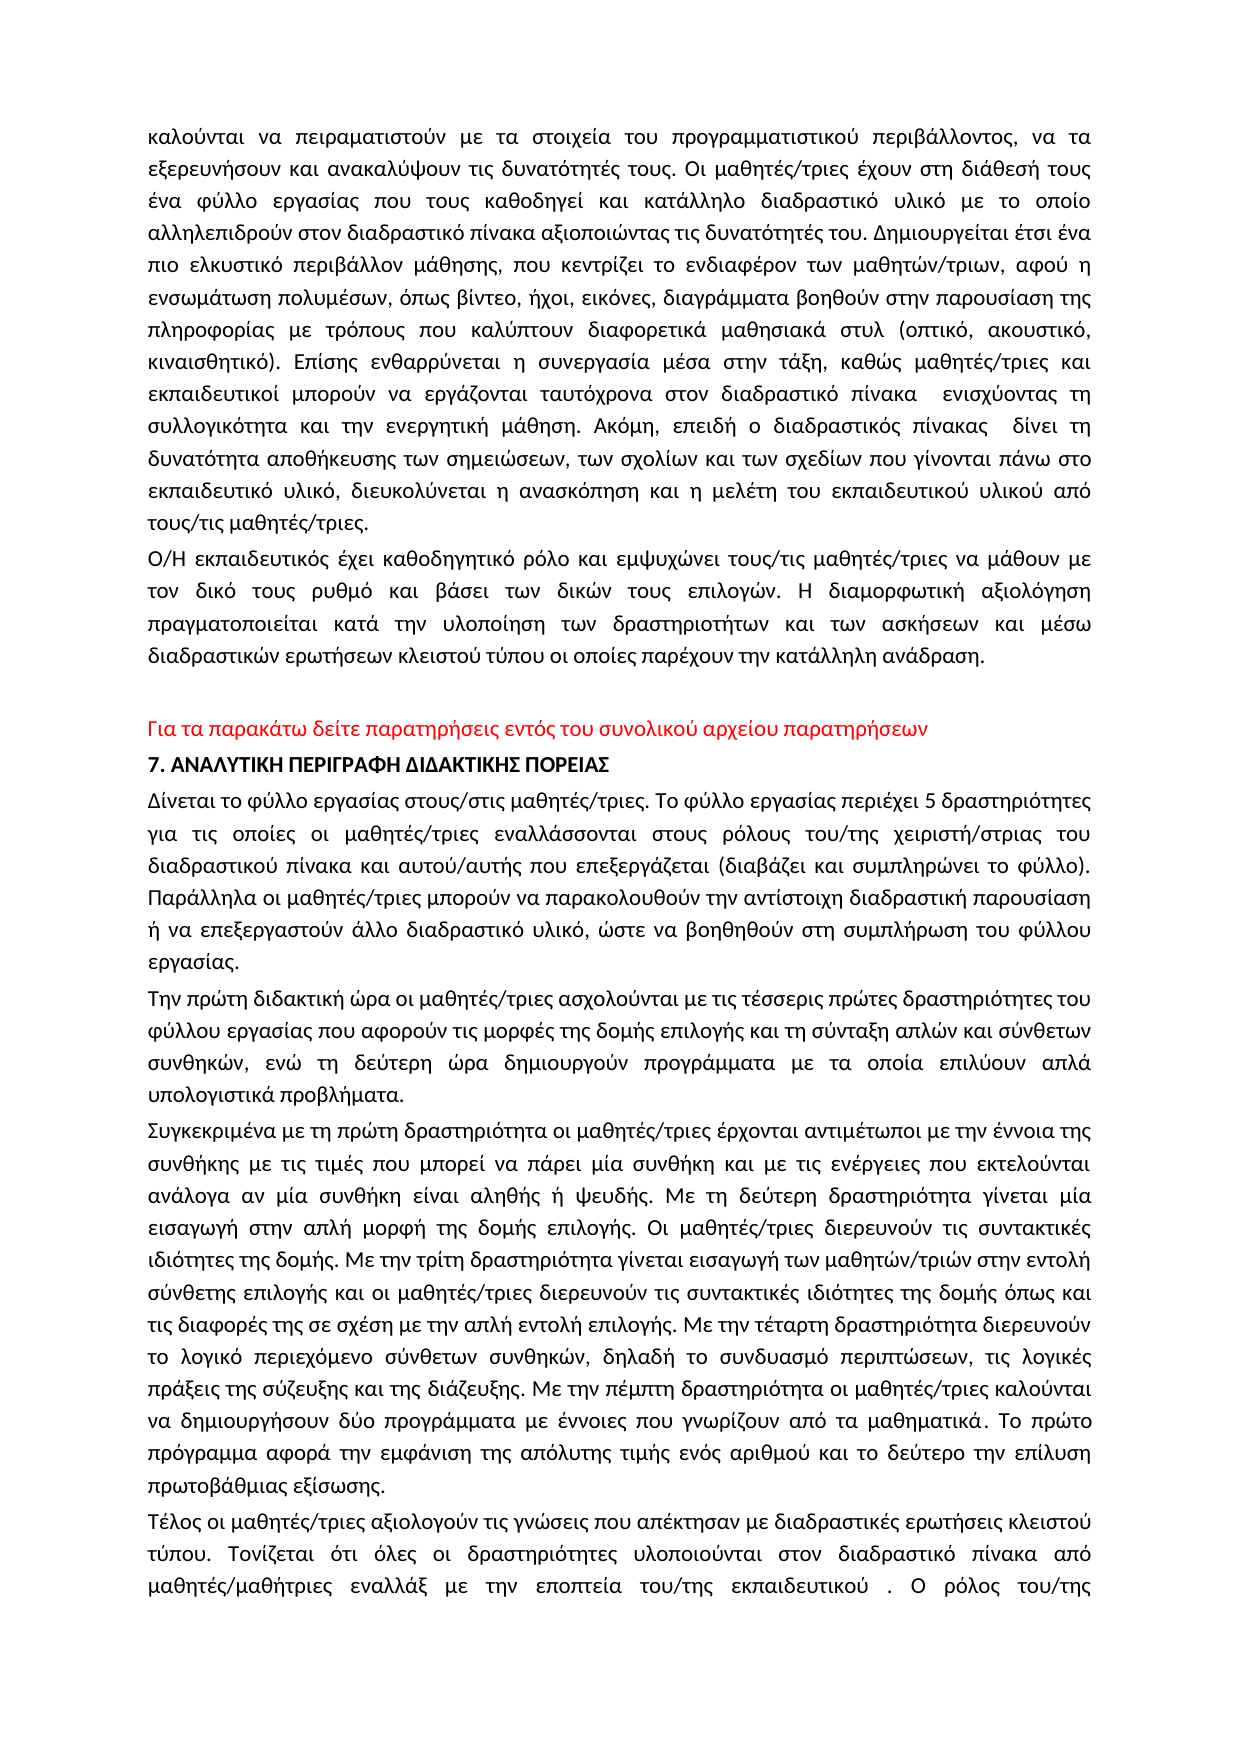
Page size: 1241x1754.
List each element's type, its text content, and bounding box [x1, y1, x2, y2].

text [148, 1507, 1092, 1599]
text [148, 122, 1092, 536]
text Ο/Η εκπαιδευτικός έχει καθοδηγητικό ρόλο και εμψυχώνει τους/τις μαθητές/τριες να μάθουν με τον δικό τους ρυθμό και βάσει των δικών τους επιλογών. Η διαμορφωτική αξιολόγηση πραγματοποιείται κατά την υλοποίηση των δραστηριοτήτων και των ασκήσεων και μέσω διαδραστικών ερωτήσεων κλειστού τύπου οι οποίες παρέχουν την κατάλληλη ανάδραση. [148, 544, 1092, 669]
text Συγκεκριμένα με τη πρώτη δραστηριότητα οι μαθητές/τριες έρχονται αντιμέτωποι με την έννοια της συνθήκης με τις τιμές που μπορεί να πάρει μία συνθήκη και με τις ενέργειες που εκτελούνται ανάλογα αν μία συνθήκη είναι αληθής ή ψευδής. Με τη δεύτερη δραστηριότητα γίνεται μία εισαγωγή στην απλή μορφή της δομής επιλογής. Οι μαθητές/τριες διερευνούν τις συντακτικές ιδιότητες της δομής. Με την τρίτη δραστηριότητα γίνεται εισαγωγή των μαθητών/τριών στην εντολή σύνθετης επιλογής και οι μαθητές/τριες διερευνούν τις συντακτικές ιδιότητες της δομής όπως και τις διαφορές της σε σχέση με την απλή εντολή επιλογής. Με την τέταρτη δραστηριότητα διερευνούν το λογικό περιεχόμενο σύνθετων συνθηκών, δηλαδή το συνδυασμό περιπτώσεων, τις λογικές πράξεις της σύζευξης και της διάζευξης. Με την πέμπτη δραστηριότητα οι μαθητές/τριες καλούνται να δημιουργήσουν δύο προγράμματα με έννοιες που γνωρίζουν από τα μαθηματικά. Το πρώτο πρόγραμμα αφορά την εμφάνιση της απόλυτης τιμής ενός αριθμού και το δεύτερο την επίλυση πρωτοβάθμιας εξίσωσης. [148, 1117, 1092, 1499]
text 7. ΑΝΑΛΥΤΙΚΗ ΠΕΡΙΓΡΑΦΗ ΔΙΔΑΚΤΙΚΗΣ ΠΟΡΕΙΑΣ [148, 750, 1092, 778]
text Την πρώτη διδακτική ώρα οι μαθητές/τριες ασχολούνται με τις τέσσερις πρώτες δραστηριότητες του φύλλου εργασίας που αφορούν τις μορφές της δομής επιλογής και τη σύνταξη απλών και σύνθετων συνθηκών, ενώ τη δεύτερη ώρα δημιουργούν προγράμματα με τα οποία επιλύουν απλά υπολογιστικά προβλήματα. [148, 984, 1092, 1108]
text Δίνεται το φύλλο εργασίας στους/στις μαθητές/τριες. Το φύλλο εργασίας περιέχει 5 δραστηριότητες για τις οποίες οι μαθητές/τριες εναλλάσσονται στους ρόλους του/της χειριστή/στριας του διαδραστικού πίνακα και αυτού/αυτής που επεξεργάζεται (διαβάζει και συμπληρώνει το φύλλο). Παράλληλα οι μαθητές/τριες μπορούν να παρακολουθούν την αντίστοιχη διαδραστική παρουσίαση ή να επεξεργαστούν άλλο διαδραστικό υλικό, ώστε να βοηθηθούν στη συμπλήρωση του φύλλου εργασίας. [148, 786, 1092, 975]
text Για τα παρακάτω δείτε παρατηρήσεις εντός του συνολικού αρχείου παρατηρήσεων [148, 714, 1092, 742]
